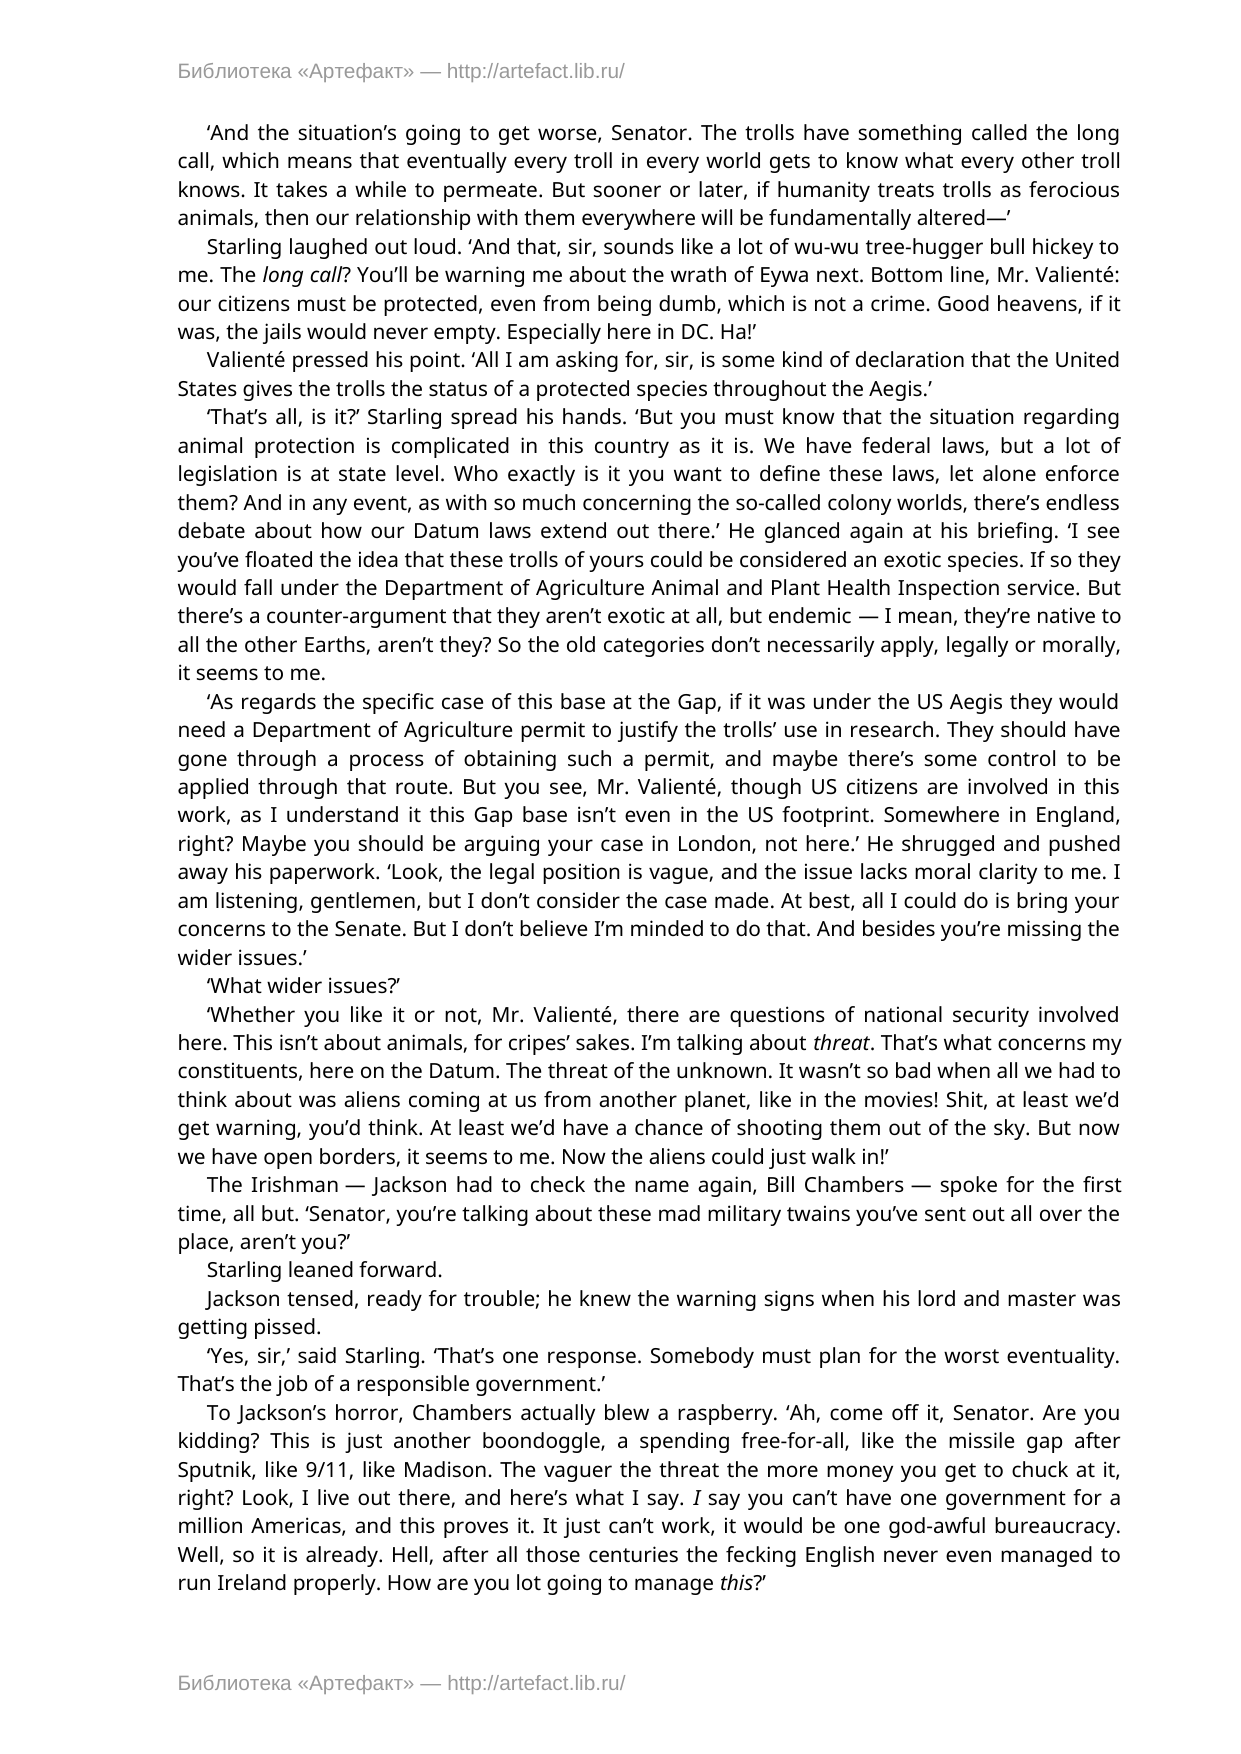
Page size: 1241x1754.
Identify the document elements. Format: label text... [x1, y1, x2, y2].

text ‘And the situation’s going to get worse, Senator. The trolls have something called the long call, which means that eventually every troll in every world gets to know what every other troll knows. It takes a while to permeate. But sooner or later, if humanity treats trolls as ferocious animals, then our relationship with them everywhere will be fundamentally altered—’ [177, 118, 1122, 232]
text ‘Whether you like it or not, Mr. Valienté, there are questions of national security involved here. This isn’t about animals, for cripes’ sakes. I’m talking about threat. That’s what concerns my constituents, here on the Datum. The threat of the unknown. It wasn’t so bad when all we had to think about was aliens coming at us from another planet, like in the movies! Shit, at least we’d get warning, you’d think. At least we’d have a chance of shooting them out of the sky. But now we have open borders, it seems to me. Now the aliens could just walk in!’ [177, 1000, 1122, 1170]
text ‘Yes, sir,’ said Starling. ‘That’s one response. Somebody must plan for the worst eventuality. That’s the job of a responsible government.’ [177, 1341, 1122, 1398]
text Starling leaned forward. [177, 1256, 1122, 1284]
text Jackson tensed, ready for trouble; he knew the warning signs when his lord and master was getting pissed. [177, 1284, 1122, 1341]
text ‘That’s all, is it?’ Starling spread his hands. ‘But you must know that the situation regarding animal protection is complicated in this country as it is. We have federal laws, but a lot of legislation is at state level. Who exactly is it you want to define these laws, let alone enforce them? And in any event, as with so much concerning the so-called colony worlds, there’s endless debate about how our Datum laws extend out there.’ He glanced again at his briefing. ‘I see you’ve floated the idea that these trolls of yours could be considered an exotic species. If so they would fall under the Department of Agriculture Animal and Plant Health Inspection service. But there’s a counter-argument that they aren’t exotic at all, but endemic — I mean, they’re native to all the other Earths, aren’t they? So the old categories don’t necessarily apply, legally or morally, it seems to me. [177, 402, 1122, 687]
text Valienté pressed his point. ‘All I am asking for, sir, is some kind of declaration that the United States gives the trolls the status of a protected species throughout the Aegis.’ [177, 346, 1122, 402]
text To Jackson’s horror, Chambers actually blew a raspberry. ‘Ah, come off it, Senator. Are you kidding? This is just another boondoggle, a spending free-for-all, like the missile gap after Sputnik, like 9/11, like Madison. The vaguer the threat the more money you get to chuck at it, right? Look, I live out there, and here’s what I say. I say you can’t have one government for a million Americas, and this proves it. It just can’t work, it would be one god-awful bureaucracy. Well, so it is already. Hell, after all those centuries the fecking English never even managed to run Ireland properly. How are you lot going to manage this?’ [177, 1398, 1122, 1597]
text ‘What wider issues?’ [177, 971, 1122, 1000]
text The Irishman — Jackson had to check the name again, Bill Chambers — spoke for the first time, all but. ‘Senator, you’re talking about these mad military twains you’ve sent out all over the place, aren’t you?’ [177, 1170, 1122, 1256]
text ‘As regards the specific case of this base at the Gap, if it was under the US Aegis they would need a Department of Agriculture permit to justify the trolls’ use in research. They should have gone through a process of obtaining such a permit, and maybe there’s some control to be applied through that route. But you see, Mr. Valienté, though US citizens are involved in this work, as I understand it this Gap base isn’t even in the US footprint. Somewhere in England, right? Maybe you should be arguing your case in London, not here.’ He shrugged and pushed away his paperwork. ‘Look, the legal position is vague, and the issue lacks moral clarity to me. I am listening, gentlemen, but I don’t consider the case made. At best, all I could do is bring your concerns to the Senate. But I don’t believe I’m minded to do that. And besides you’re missing the wider issues.’ [177, 687, 1122, 971]
text Starling laughed out loud. ‘And that, sir, sounds like a lot of wu-wu tree-hugger bull hickey to me. The long call? You’ll be warning me about the wrath of Eywa next. Bottom line, Mr. Valienté: our citizens must be protected, even from being dumb, which is not a crime. Good heavens, if it was, the jails would never empty. Especially here in DC. Ha!’ [177, 232, 1122, 346]
